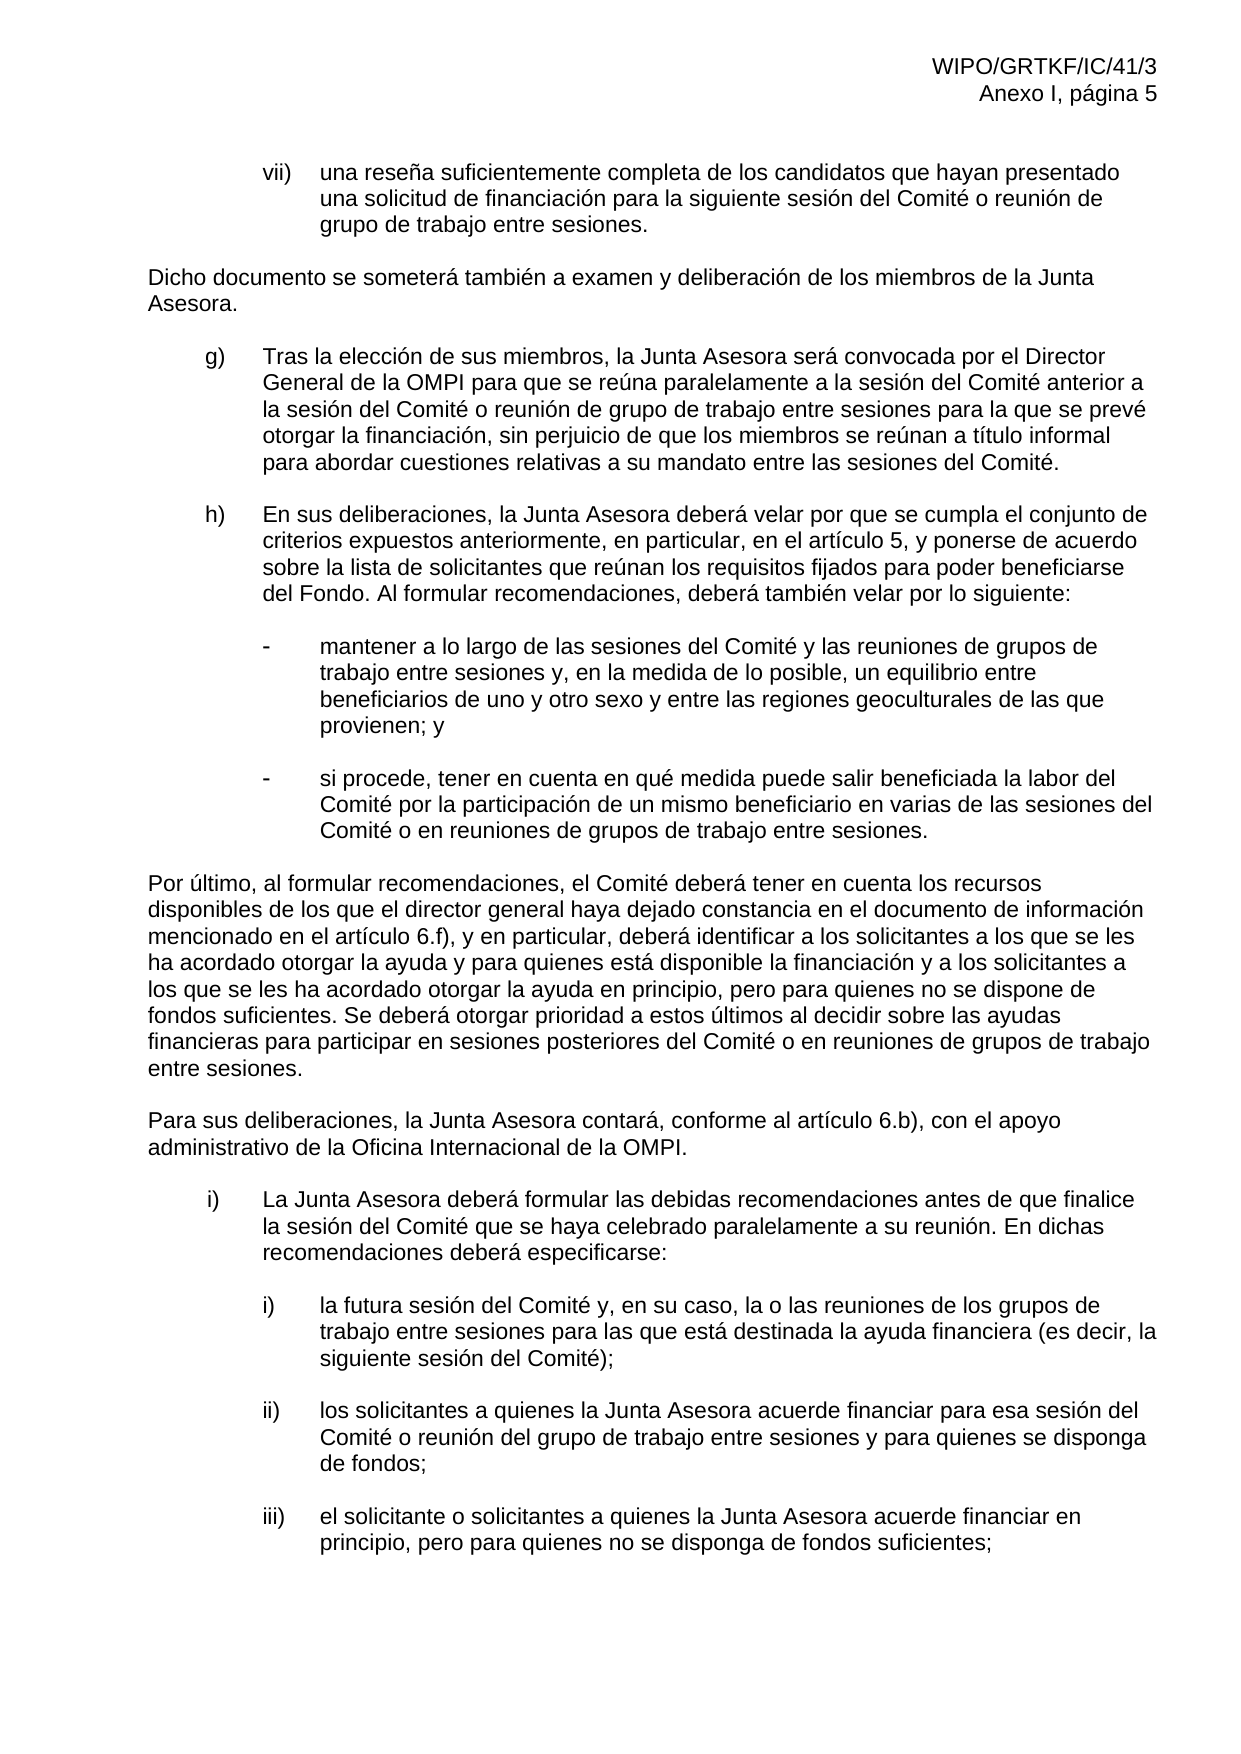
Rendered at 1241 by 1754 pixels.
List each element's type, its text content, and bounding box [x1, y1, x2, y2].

text i) La Junta Asesora deberá formular las debidas recomendaciones antes de que finalice la sesión del Comité que se haya celebrado paralelamente a su reunión. En dichas recomendaciones deberá especificarse: [207, 1186, 1157, 1265]
text Por último, al formular recomendaciones, el Comité deberá tener en cuenta los recursos disponibles de los que el director general haya dejado constancia en el documento de información mencionado en el artículo 6.f), y en particular, deberá identificar a los solicitantes a los que se les ha acordado otorgar la ayuda y para quienes está disponible la financiación y a los solicitantes a los que se les ha acordado otorgar la ayuda en principio, pero para quienes no se dispone de fondos suficientes. Se deberá otorgar prioridad a estos últimos al decidir sobre las ayudas financieras para participar en sesiones posteriores del Comité o en reuniones de grupos de trabajo entre sesiones. [148, 870, 1157, 1081]
text Para sus deliberaciones, la Junta Asesora contará, conforme al artículo 6.b), con el apoyo administrativo de la Oficina Internacional de la OMPI. [148, 1107, 1157, 1160]
text h) En sus deliberaciones, la Junta Asesora deberá velar por que se cumpla el conjunto de criterios expuestos anteriormente, en particular, en el artículo 5, y ponerse de acuerdo sobre la lista de solicitantes que reúnan los requisitos fijados para poder beneficiarse del Fondo. Al formular recomendaciones, deberá también velar por lo siguiente: [205, 501, 1157, 607]
list los solicitantes a quienes la Junta Asesora acuerde financiar para esa sesión del Comité o reunión del grupo de trabajo entre sesiones y para quienes se disponga de fondos; [262, 1397, 1157, 1476]
list la futura sesión del Comité y, en su caso, la o las reuniones de los grupos de trabajo entre sesiones para las que está destinada la ayuda financiera (es decir, la siguiente sesión del Comité); [262, 1292, 1157, 1371]
list si procede, tener en cuenta en qué medida puede salir beneficiada la labor del Comité por la participación de un mismo beneficiario en varias de las sesiones del Comité o en reuniones de grupos de trabajo entre sesiones. [262, 765, 1157, 844]
list el solicitante o solicitantes a quienes la Junta Asesora acuerde financiar en principio, pero para quienes no se disponga de fondos suficientes; [262, 1503, 1157, 1555]
text g) Tras la elección de sus miembros, la Junta Asesora será convocada por el Director General de la OMPI para que se reúna paralelamente a la sesión del Comité anterior a la sesión del Comité o reunión de grupo de trabajo entre sesiones para la que se prevé otorgar la financiación, sin perjuicio de que los miembros se reúnan a título informal para abordar cuestiones relativas a su mandato entre las sesiones del Comité. [205, 343, 1157, 475]
list mantener a lo largo de las sesiones del Comité y las reuniones de grupos de trabajo entre sesiones y, en la medida de lo posible, un equilibrio entre beneficiarios de uno y otro sexo y entre las regiones geoculturales de las que provienen; y [262, 633, 1157, 738]
list una reseña suficientemente completa de los candidatos que hayan presentado una solicitud de financiación para la siguiente sesión del Comité o reunión de grupo de trabajo entre sesiones. [262, 158, 1157, 238]
text Dicho documento se someterá también a examen y deliberación de los miembros de la Junta Asesora. [148, 264, 1157, 317]
